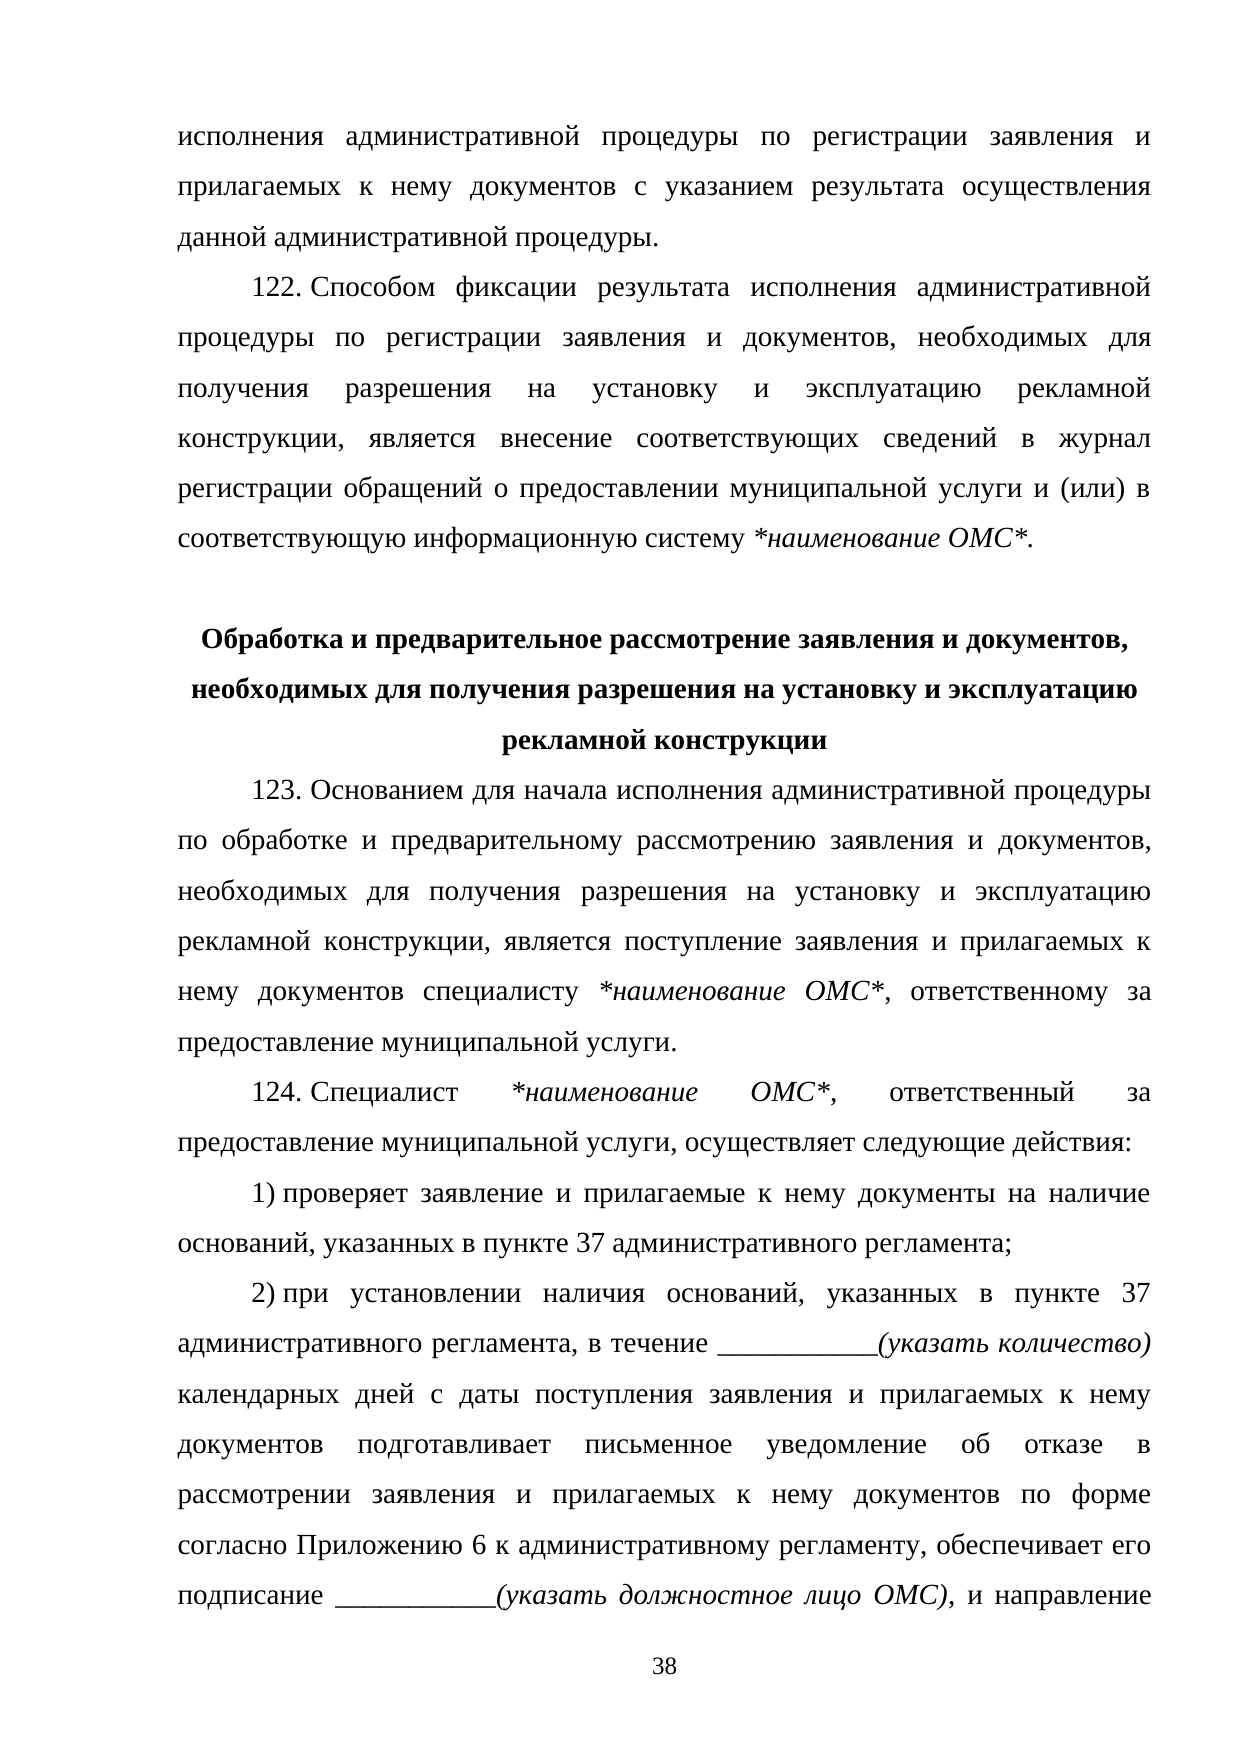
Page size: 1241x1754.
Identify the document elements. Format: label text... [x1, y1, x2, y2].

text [177, 1275, 1152, 1611]
list Основанием для начала исполнения административной процедуры по обработке и предварительному рассмотрению заявления и документов, необходимых для получения разрешения на установку и эксплуатацию рекламной конструкции, является поступление заявления и прилагаемых к нему документов специалисту *наименование ОМС*, ответственному за предоставление муниципальной услуги. [177, 772, 1152, 1057]
list Способом фиксации результата исполнения административной процедуры по регистрации заявления и документов, необходимых для получения разрешения на установку и эксплуатацию рекламной конструкции, является внесение соответствующих сведений в журнал регистрации обращений о предоставлении муниципальной услуги и (или) в соответствующую информационную систему *наименование ОМС*. [177, 269, 1152, 554]
text 1) проверяет заявление и прилагаемые к нему документы на наличие оснований, указанных в пункте 37 административного регламента; [177, 1175, 1152, 1258]
list Специалист *наименование ОМС*, ответственный за предоставление муниципальной услуги, осуществляет следующие действия: [177, 1074, 1152, 1158]
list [177, 118, 1152, 252]
text Обработка и предварительное рассмотрение заявления и документов, необходимых для получения разрешения на установку и эксплуатацию рекламной конструкции [177, 621, 1152, 755]
